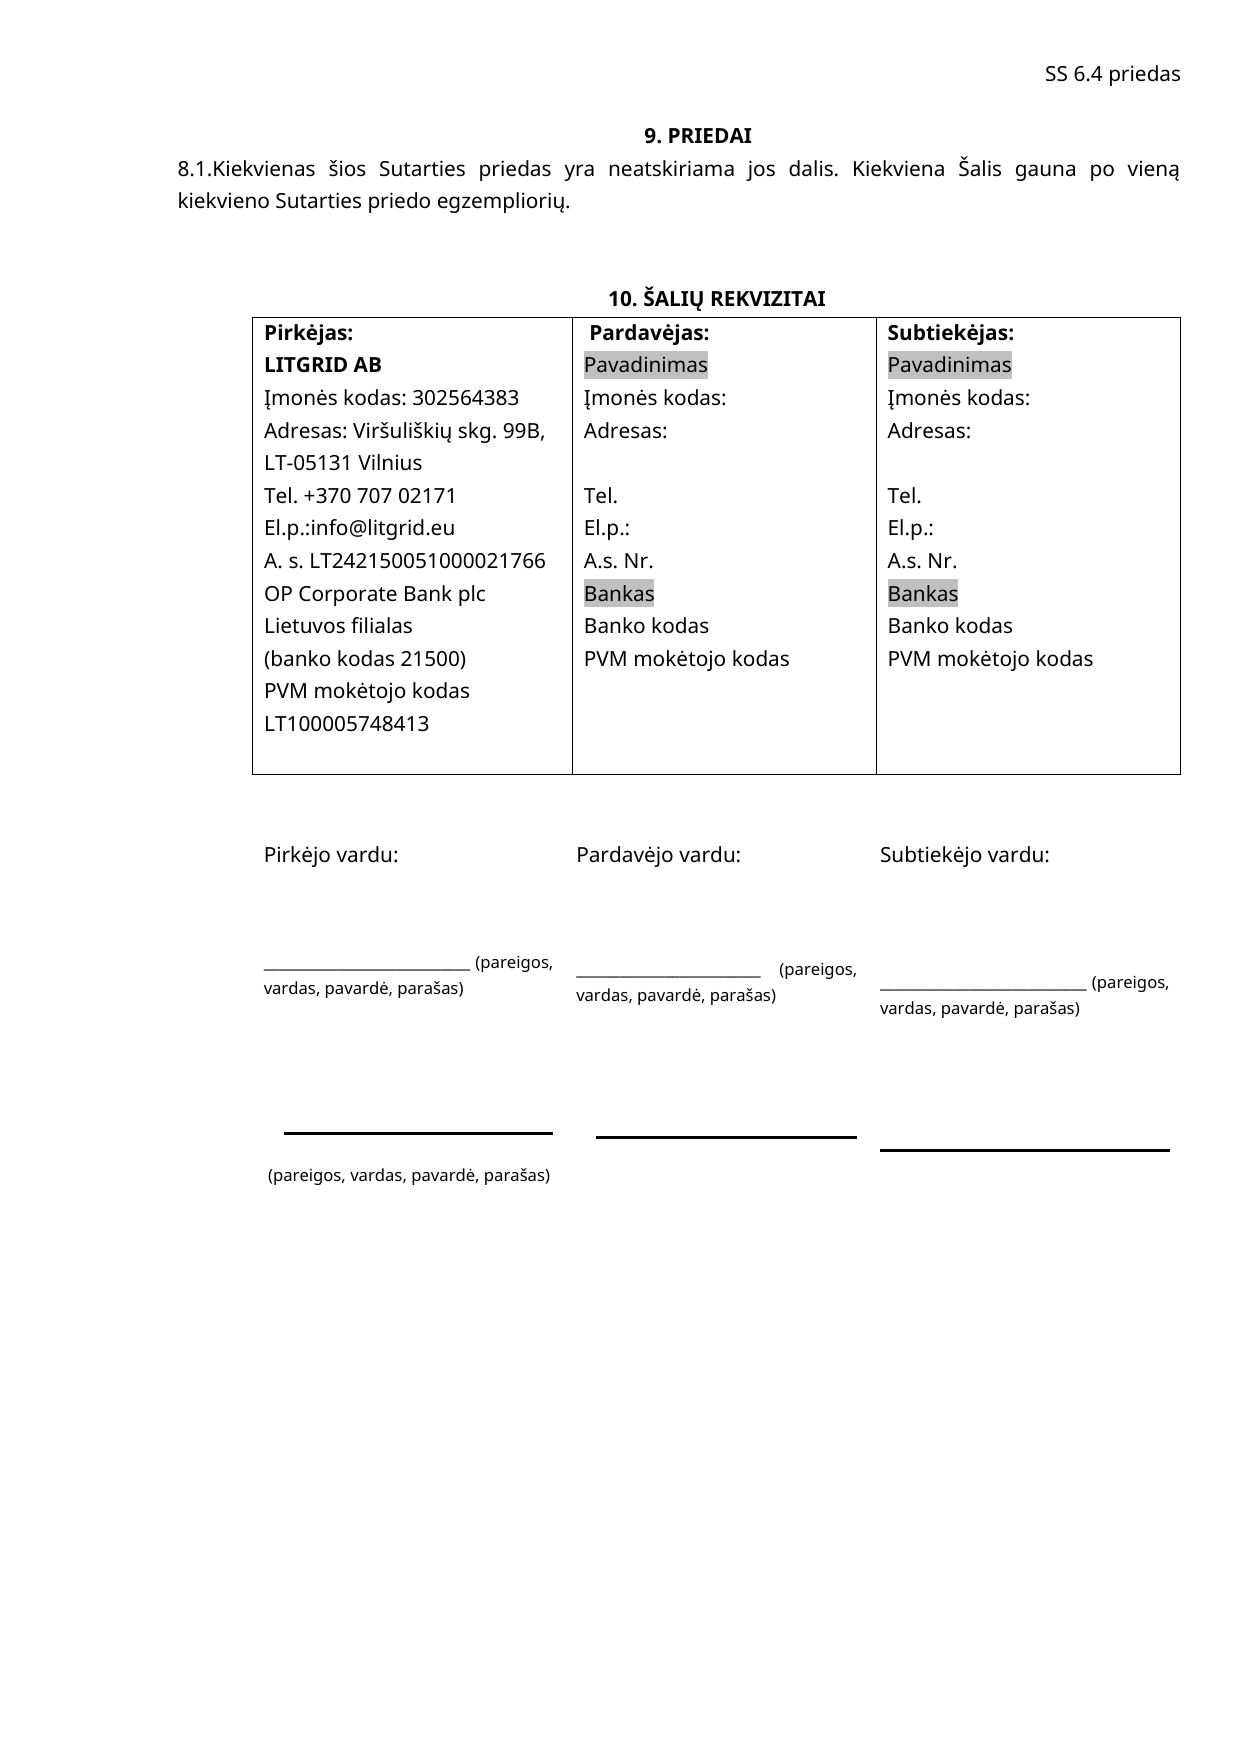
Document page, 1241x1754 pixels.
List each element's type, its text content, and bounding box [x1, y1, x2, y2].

table_header Pardavėjas: Pavadinimas Įmonės kodas: Adresas: Tel. El.p.: A.s. Nr. Bankas Banko kodas PVM mokėtojo kodas [573, 318, 876, 774]
text 9. PRIEDAI [215, 121, 1181, 150]
table_header Pirkėjas: LITGRID AB Įmonės kodas: 302564383 Adresas: Viršuliškių skg. 99B, LT-05131 Vilnius Tel. +370 707 02171 El.p.:info@litgrid.eu A. s. LT242150051000021766 OP Corporate Bank plc Lietuvos filialas (banko kodas 21500) PVM mokėtojo kodas LT100005748413 [253, 318, 572, 774]
table_header Pardavėjo vardu: _________________________ (pareigos, vardas, pavardė, parašas) [565, 840, 868, 1241]
table_header Subtiekėjas: Pavadinimas Įmonės kodas: Adresas: Tel. El.p.: A.s. Nr. Bankas Banko kodas PVM mokėtojo kodas [877, 318, 1180, 774]
list 10. ŠALIŲ REKVIZITAI [252, 284, 1181, 313]
table_header Subtiekėjo vardu: ____________________________ (pareigos, vardas, pavardė, parašas) [869, 840, 1181, 1241]
text 8.1.Kiekvienas šios Sutarties priedas yra neatskiriama jos dalis. Kiekviena Šalis gauna po vieną kiekvieno Sutarties priedo egzempliorių. [177, 154, 1181, 215]
table_header Pirkėjo vardu: ____________________________ (pareigos, vardas, pavardė, parašas) (pareigos, vardas, pavardė, parašas) [252, 840, 565, 1241]
